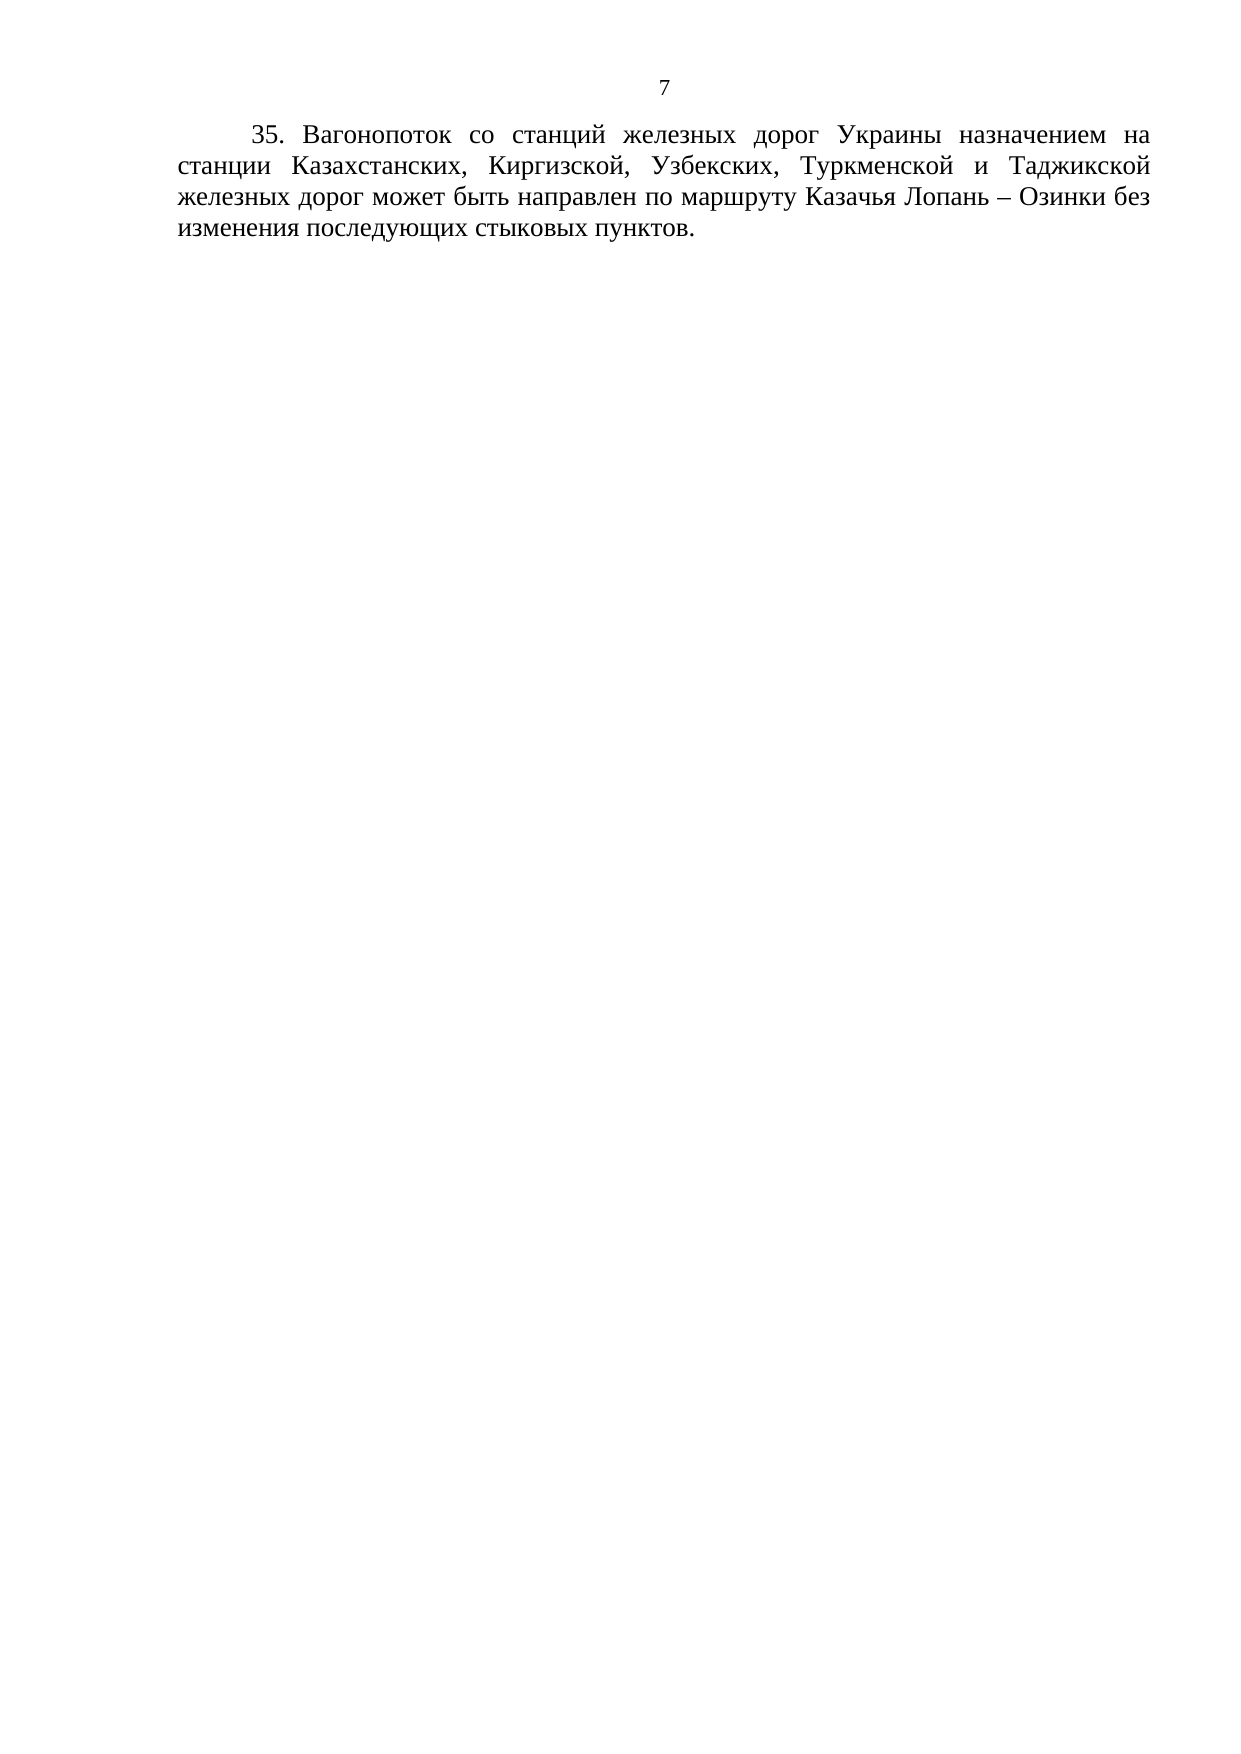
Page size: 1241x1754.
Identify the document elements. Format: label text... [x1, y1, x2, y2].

text 35. Вагонопоток со станций железных дорог Украины назначением на станции Казахстанских, Киргизской, Узбекских, Туркменской и Таджикской железных дорог может быть направлен по маршруту Казачья Лопань – Озинки без изменения последующих стыковых пунктов. [177, 118, 1152, 243]
